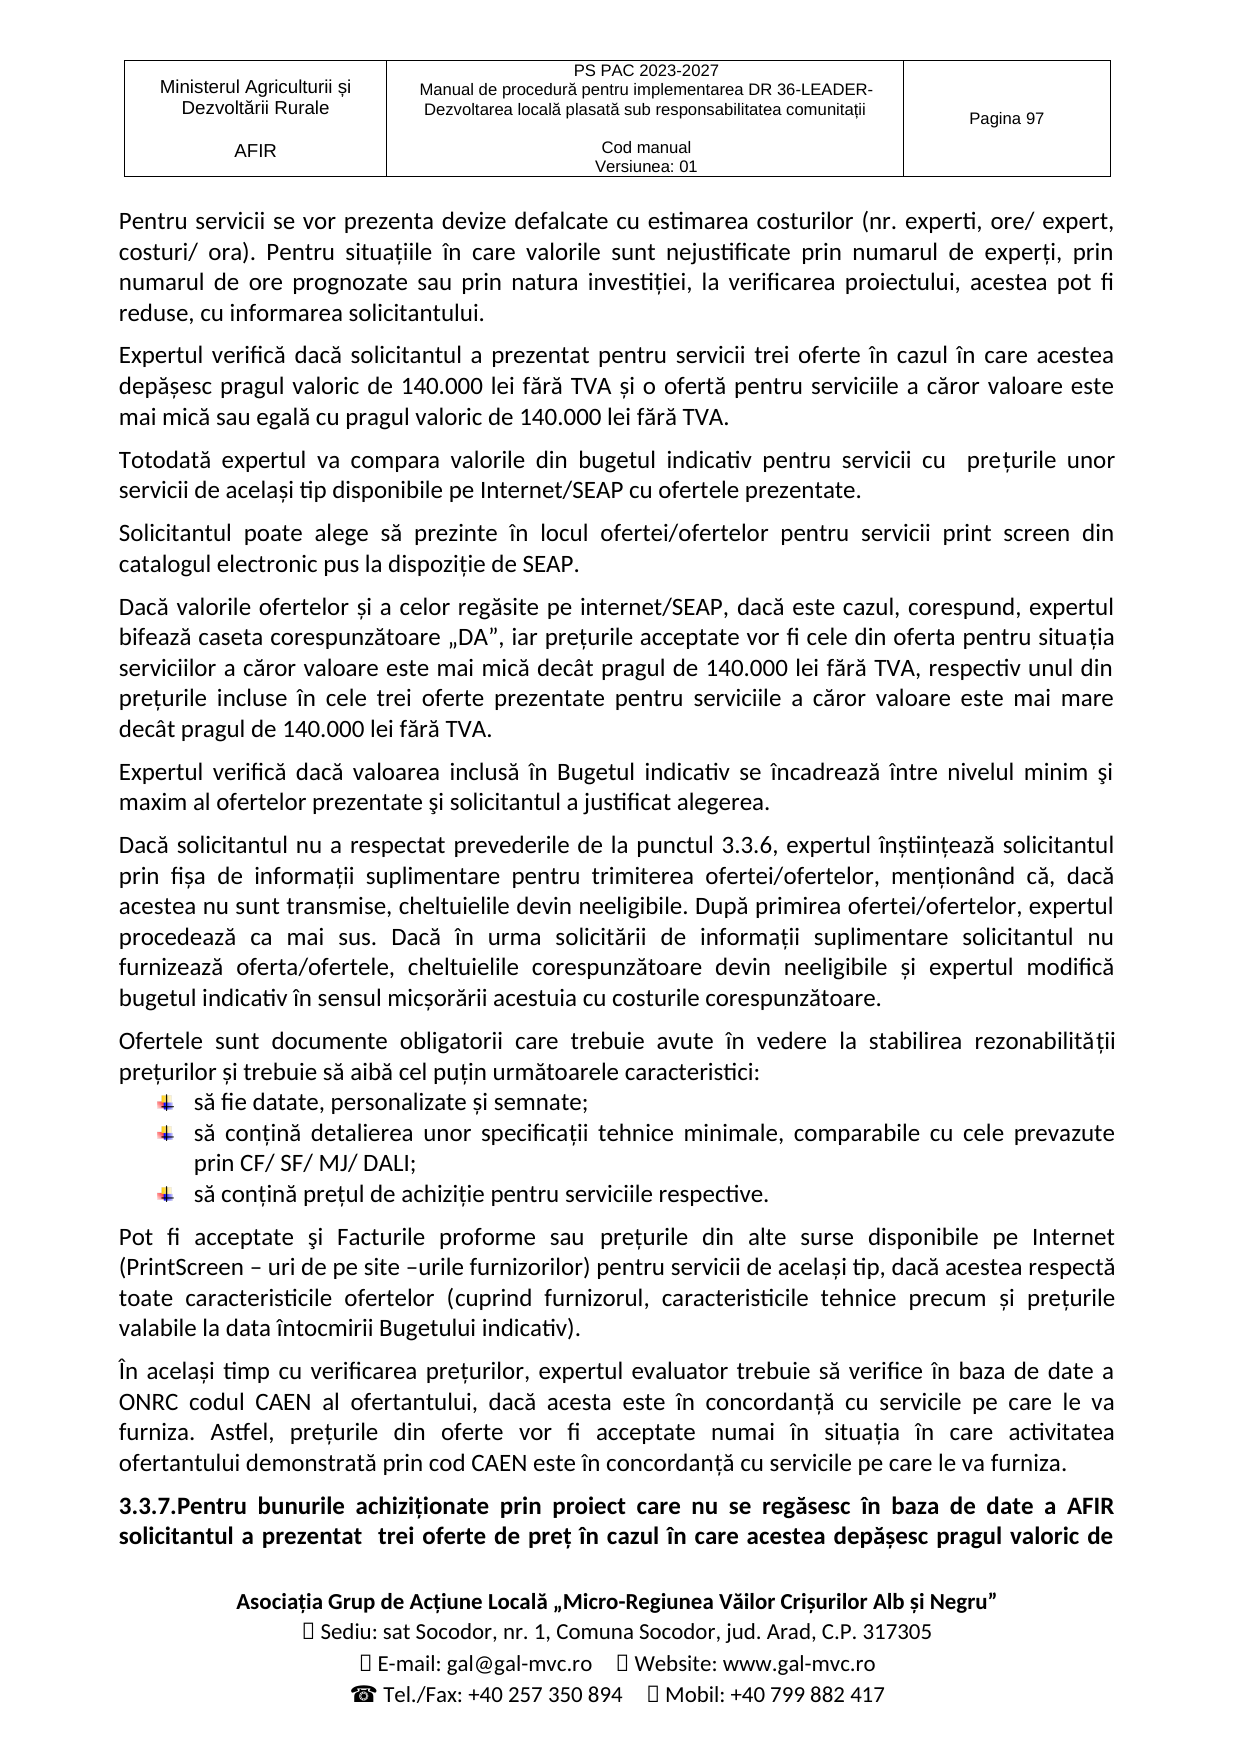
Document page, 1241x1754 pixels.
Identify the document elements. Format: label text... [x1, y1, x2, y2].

picture [157, 1185, 174, 1202]
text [119, 1490, 1116, 1551]
list să conţină preţul de achiziţie pentru serviciile respective. [156, 1178, 1116, 1208]
text Expertul verifică dacă solicitantul a prezentat pentru servicii trei oferte în cazul în care acestea depășesc pragul valoric de 140.000 lei fără TVA şi o ofertă pentru serviciile a căror valoare este mai mică sau egală cu pragul valoric de 140.000 lei fără TVA. [119, 340, 1116, 431]
text Expertul verifică dacă valoarea inclusă în Bugetul indicativ se încadrează între nivelul minim şi maxim al ofertelor prezentate şi solicitantul a justificat alegerea. [119, 756, 1116, 817]
text Ofertele sunt documente obligatorii care trebuie avute în vedere la stabilirea rezonabilității preţurilor şi trebuie să aibă cel puțin următoarele caracteristici: [119, 1025, 1116, 1086]
text Dacă valorile ofertelor şi a celor regăsite pe internet/SEAP, dacă este cazul, corespund, expertul bifează caseta corespunzătoare „DA”, iar preţurile acceptate vor fi cele din oferta pentru situația serviciilor a căror valoare este mai mică decât pragul de 140.000 lei fără TVA, respectiv unul din preţurile incluse în cele trei oferte prezentate pentru serviciile a căror valoare este mai mare decât pragul de 140.000 lei fără TVA. [119, 591, 1116, 743]
picture [157, 1124, 174, 1141]
text Pentru servicii se vor prezenta devize defalcate cu estimarea costurilor (nr. experti, ore/ expert, costuri/ ora). Pentru situaţiile în care valorile sunt nejustificate prin numarul de experţi, prin numarul de ore prognozate sau prin natura investiţiei, la verificarea proiectului, acestea pot fi reduse, cu informarea solicitantului. [119, 205, 1116, 327]
text Totodată expertul va compara valorile din bugetul indicativ pentru servicii cu prețurile unor servicii de același tip disponibile pe Internet/SEAP cu ofertele prezentate. [119, 444, 1116, 505]
picture [157, 1093, 174, 1111]
text Solicitantul poate alege să prezinte în locul ofertei/ofertelor pentru servicii print screen din catalogul electronic pus la dispoziție de SEAP. [119, 517, 1116, 578]
text Pot fi acceptate şi Facturile proforme sau prețurile din alte surse disponibile pe Internet (PrintScreen – uri de pe site –urile furnizorilor) pentru servicii de același tip, dacă acestea respectă toate caracteristicile ofertelor (cuprind furnizorul, caracteristicile tehnice precum și prețurile valabile la data întocmirii Bugetului indicativ). [119, 1221, 1116, 1343]
list să conțină detalierea unor specificații tehnice minimale, comparabile cu cele prevazute prin CF/ SF/ MJ/ DALI; [156, 1117, 1116, 1178]
list să fie datate, personalizate şi semnate; [156, 1086, 1116, 1117]
text În același timp cu verificarea prețurilor, expertul evaluator trebuie să verifice în baza de date a ONRC codul CAEN al ofertantului, dacă acesta este în concordanță cu servicile pe care le va furniza. Astfel, prețurile din oferte vor fi acceptate numai în situația în care activitatea ofertantului demonstrată prin cod CAEN este în concordanță cu servicile pe care le va furniza. [119, 1355, 1116, 1477]
text Dacă solicitantul nu a respectat prevederile de la punctul 3.3.6, expertul înştiinţează solicitantul prin fișa de informații suplimentare pentru trimiterea ofertei/ofertelor, menţionând că, dacă acestea nu sunt transmise, cheltuielile devin neeligibile. După primirea ofertei/ofertelor, expertul procedează ca mai sus. Dacă în urma solicitării de informaţii suplimentare solicitantul nu furnizează oferta/ofertele, cheltuielile corespunzătoare devin neeligibile şi expertul modifică bugetul indicativ în sensul micșorării acestuia cu costurile corespunzătoare. [119, 829, 1116, 1013]
